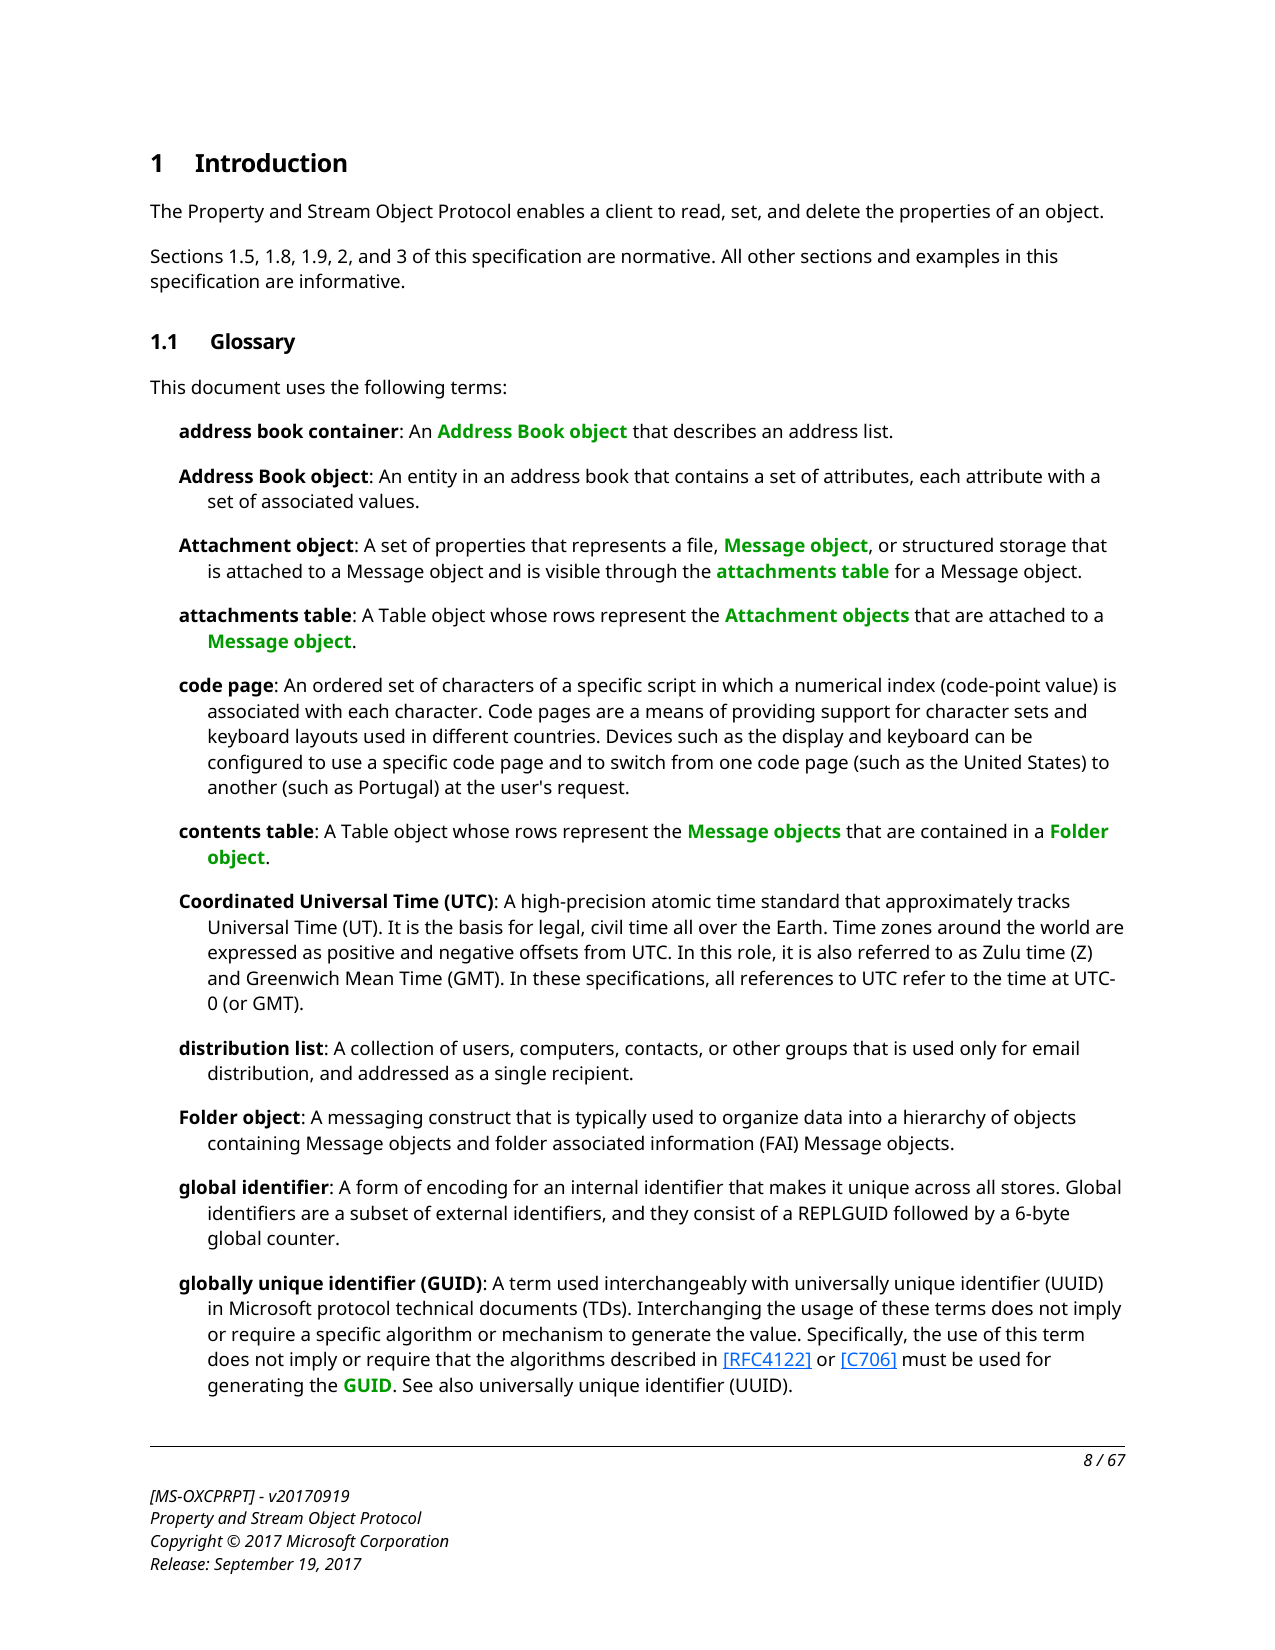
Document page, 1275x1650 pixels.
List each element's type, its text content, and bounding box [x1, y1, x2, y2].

text contents table: A Table object whose rows represent the Message objects that are contained in a Folder object. [178, 819, 1125, 870]
text distribution list: A collection of users, computers, contacts, or other groups that is used only for email distribution, and addressed as a single recipient. [178, 1035, 1125, 1086]
subtitle Glossary [150, 327, 1125, 356]
text Address Book object: An entity in an address book that contains a set of attributes, each attribute with a set of associated values. [178, 463, 1125, 514]
text Sections 1.5, 1.8, 1.9, 2, and 3 of this specification are normative. All other sections and examples in this specification are informative. [150, 243, 1125, 294]
text code page: An ordered set of characters of a specific script in which a numerical index (code-point value) is associated with each character. Code pages are a means of providing support for character sets and keyboard layouts used in different countries. Devices such as the display and keyboard can be configured to use a specific code page and to switch from one code page (such as the United States) to another (such as Portugal) at the user's request. [178, 672, 1125, 800]
text This document uses the following terms: [150, 374, 1125, 400]
text Folder object: A messaging construct that is typically used to organize data into a hierarchy of objects containing Message objects and folder associated information (FAI) Message objects. [178, 1105, 1125, 1156]
text Coordinated Universal Time (UTC): A high-precision atomic time standard that approximately tracks Universal Time (UT). It is the basis for legal, civil time all over the Earth. Time zones around the world are expressed as positive and negative offsets from UTC. In this role, it is also referred to as Zulu time (Z) and Greenwich Mean Time (GMT). In these specifications, all references to UTC refer to the time at UTC-0 (or GMT). [178, 888, 1125, 1016]
text global identifier: A form of encoding for an internal identifier that makes it unique across all stores. Global identifiers are a subset of external identifiers, and they consist of a REPLGUID followed by a 6-byte global counter. [178, 1174, 1125, 1251]
text The Property and Stream Object Protocol enables a client to read, set, and delete the properties of an object. [150, 199, 1125, 224]
subtitle Introduction [150, 146, 1125, 180]
text address book container: An Address Book object that describes an address list. [178, 419, 1125, 444]
text Attachment object: A set of properties that represents a file, Message object, or structured storage that is attached to a Message object and is visible through the attachments table for a Message object. [178, 533, 1125, 584]
text attachments table: A Table object whose rows represent the Attachment objects that are attached to a Message object. [178, 603, 1125, 654]
text globally unique identifier (GUID): A term used interchangeably with universally unique identifier (UUID) in Microsoft protocol technical documents (TDs). Interchanging the usage of these terms does not imply or require a specific algorithm or mechanism to generate the value. Specifically, the use of this term does not imply or require that the algorithms described in [RFC4122] or [C706] must be used for generating the GUID. See also universally unique identifier (UUID). [178, 1270, 1125, 1397]
